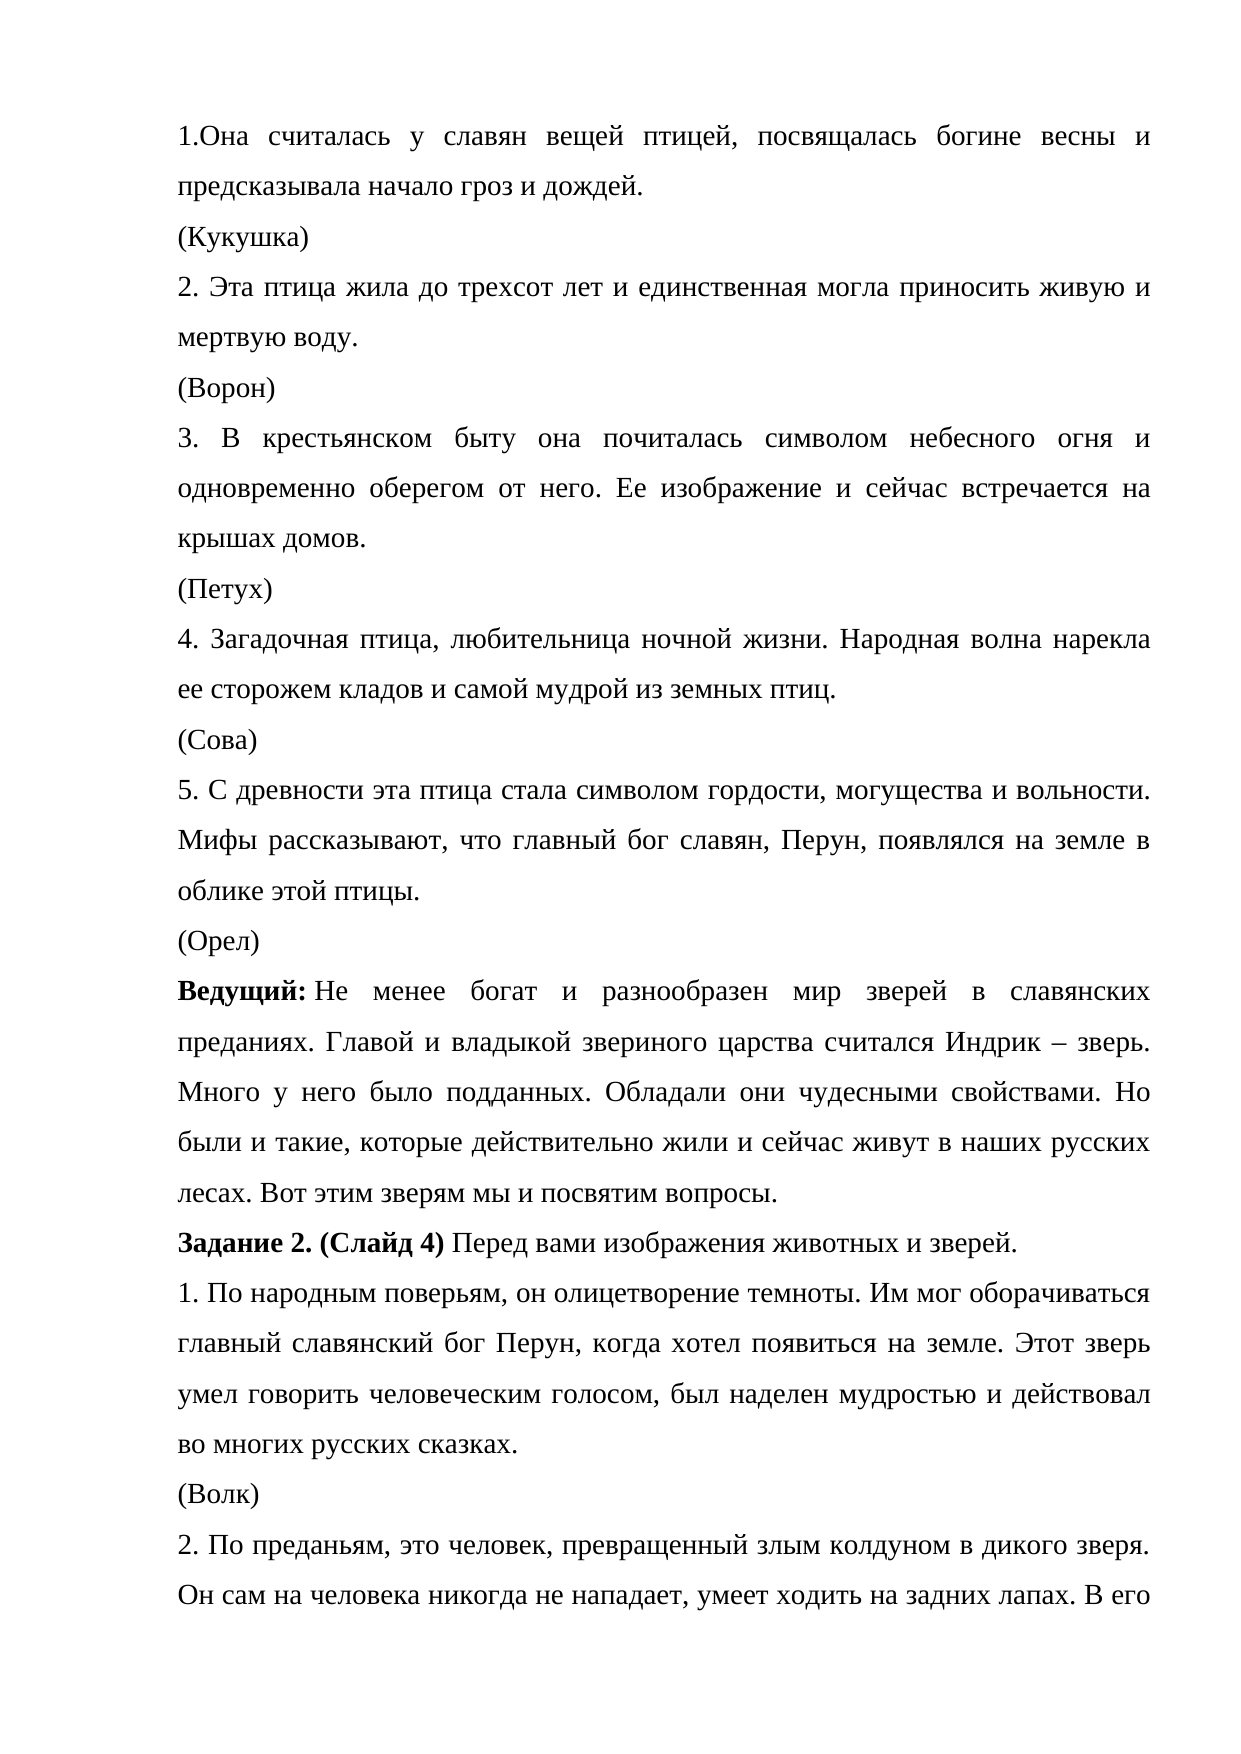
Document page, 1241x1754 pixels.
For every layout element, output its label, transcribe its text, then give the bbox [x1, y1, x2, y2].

text 5. С древности эта птица стала символом гордости, могущества и вольности. Мифы рассказывают, что главный бог славян, Перун, появлялся на земле в облике этой птицы. [177, 772, 1152, 906]
text (Петух) [177, 571, 1152, 604]
text 4. Загадочная птица, любительница ночной жизни. Народная волна нарекла ее сторожем кладов и самой мудрой из земных птиц. [177, 621, 1152, 705]
text (Кукушка) [177, 219, 1152, 252]
text (Сова) [177, 722, 1152, 755]
text 3. В крестьянском быту она почиталась символом небесного огня и одновременно оберегом от него. Ее изображение и сейчас встречается на крышах домов. [177, 420, 1152, 554]
text 1. По народным поверьям, он олицетворение темноты. Им мог оборачиваться главный славянский бог Перун, когда хотел появиться на земле. Этот зверь умел говорить человеческим голосом, был наделен мудростью и действовал во многих русских сказках. [177, 1275, 1152, 1460]
text (Волк) [177, 1477, 1152, 1510]
text (Ворон) [177, 370, 1152, 403]
text Задание 2. (Cлайд 4) Перед вами изображения животных и зверей. [177, 1225, 1152, 1258]
text 1.Она считалась у славян вещей птицей, посвящалась богине весны и предсказывала начало гроз и дождей. [177, 118, 1152, 202]
text (Орел) [177, 923, 1152, 957]
text Ведущий: Не менее богат и разнообразен мир зверей в славянских преданиях. Главой и владыкой звериного царства считался Индрик – зверь. Много у него было подданных. Обладали они чудесными свойствами. Но были и такие, которые действительно жили и сейчас живут в наших русских лесах. Вот этим зверям мы и посвятим вопросы. [177, 973, 1152, 1208]
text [177, 1527, 1152, 1611]
text 2. Эта птица жила до трехсот лет и единственная могла приносить живую и мертвую воду. [177, 269, 1152, 353]
